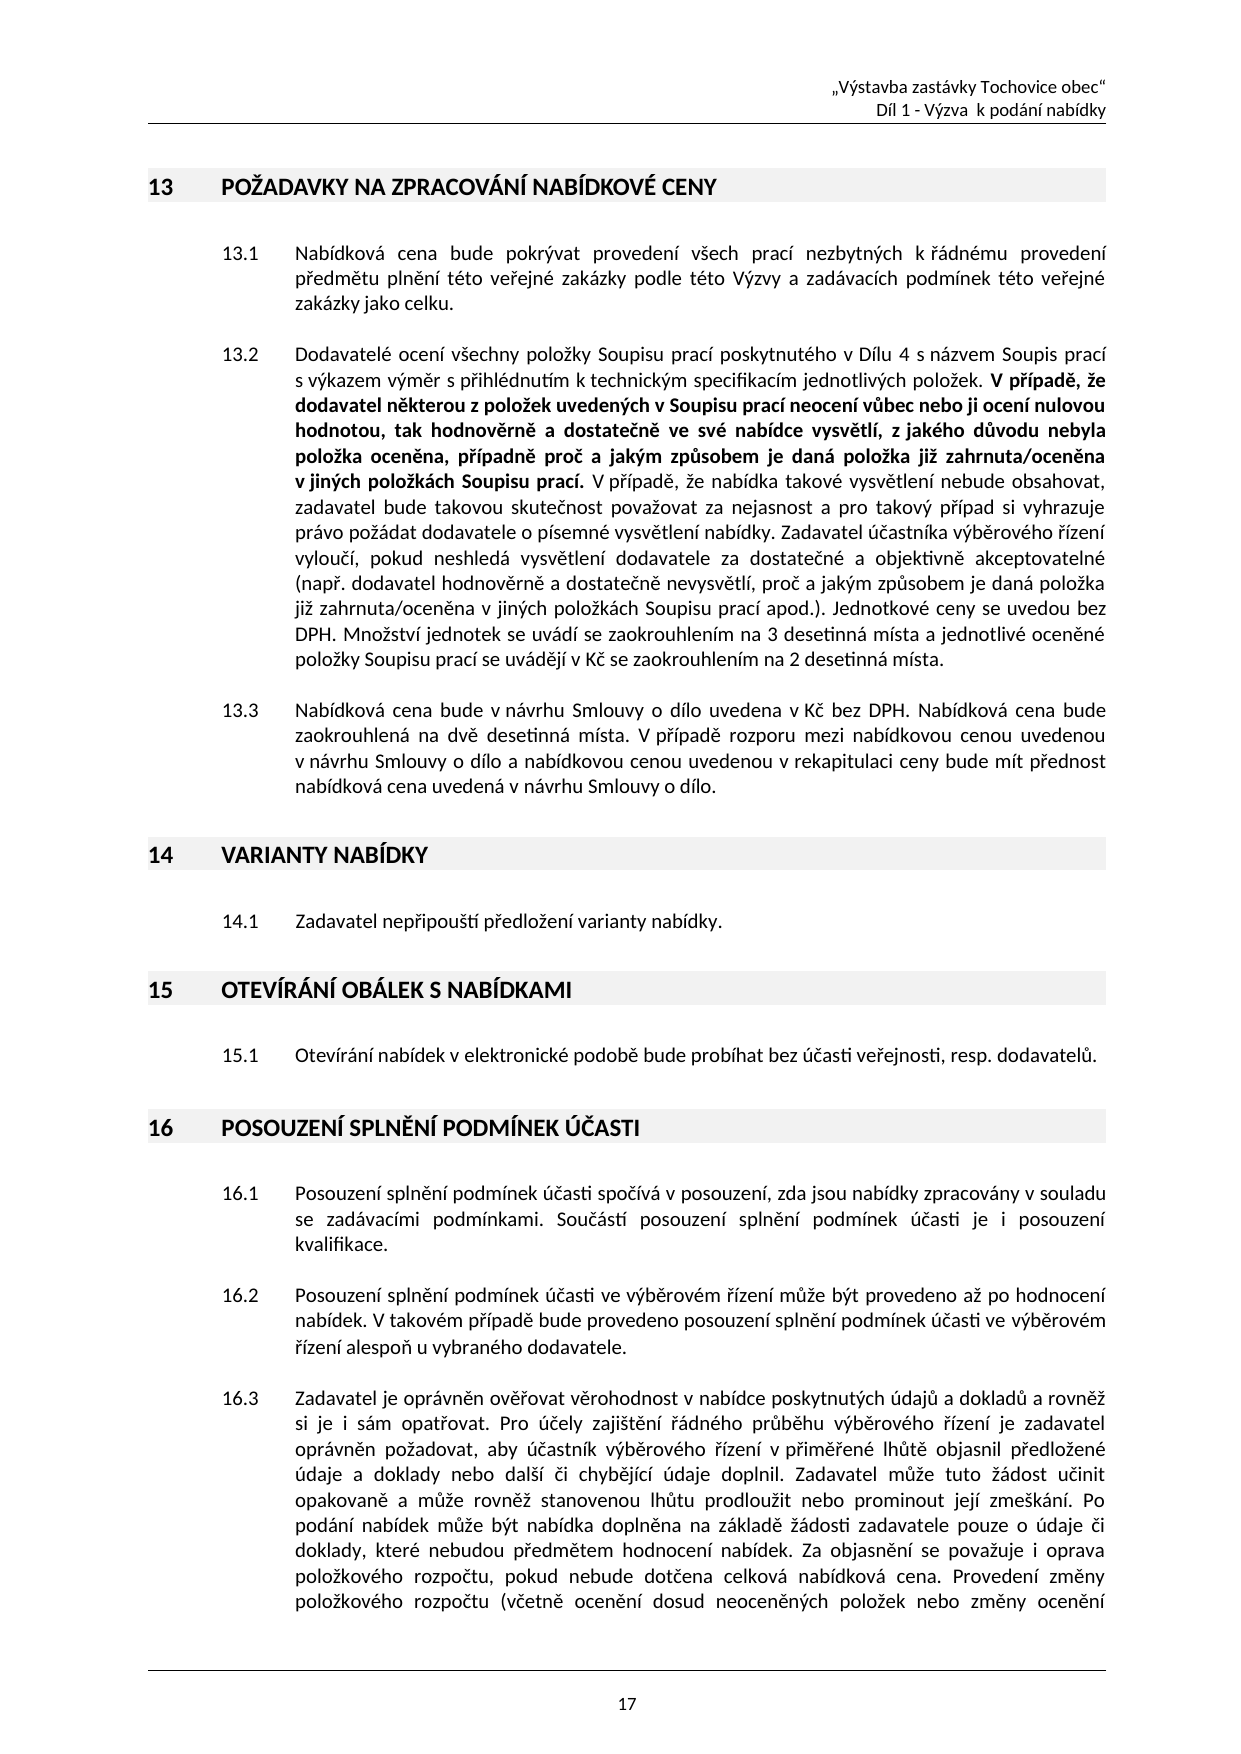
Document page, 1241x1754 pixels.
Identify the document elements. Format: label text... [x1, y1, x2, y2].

subtitle VARIANTY NABÍDKY [148, 837, 1106, 870]
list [222, 1385, 1106, 1614]
subtitle OTEVÍRÁNÍ OBÁLEK S NABÍDKAMI [148, 971, 1106, 1005]
list Posouzení splnění podmínek účasti spočívá v posouzení, zda jsou nabídky zpracovány v souladu se zadávacími podmínkami. Součástí posouzení splnění podmínek účasti je i posouzení kvalifikace. [222, 1181, 1106, 1257]
list Posouzení splnění podmínek účasti ve výběrovém řízení může být provedeno až po hodnocení nabídek. V takovém případě bude provedeno posouzení splnění podmínek účasti ve výběrovém řízení alespoň u vybraného dodavatele. [222, 1282, 1106, 1360]
list Dodavatelé ocení všechny položky Soupisu prací poskytnutého v Dílu 4 s názvem Soupis prací s výkazem výměr s přihlédnutím k technickým specifikacím jednotlivých položek. V případě, že dodavatel některou z položek uvedených v Soupisu prací neocení vůbec nebo ji ocení nulovou hodnotou, tak hodnověrně a dostatečně ve své nabídce vysvětlí, z jakého důvodu nebyla položka oceněna, případně proč a jakým způsobem je daná položka již zahrnuta/oceněna v jiných položkách Soupisu prací. V případě, že nabídka takové vysvětlení nebude obsahovat, zadavatel bude takovou skutečnost považovat za nejasnost a pro takový případ si vyhrazuje právo požádat dodavatele o písemné vysvětlení nabídky. Zadavatel účastníka výběrového řízení vyloučí, pokud neshledá vysvětlení dodavatele za dostatečné a objektivně akceptovatelné (např. dodavatel hodnověrně a dostatečně nevysvětlí, proč a jakým způsobem je daná položka již zahrnuta/oceněna v jiných položkách Soupisu prací apod.). Jednotkové ceny se uvedou bez DPH. Množství jednotek se uvádí se zaokrouhlením na 3 desetinná místa a jednotlivé oceněné položky Soupisu prací se uvádějí v Kč se zaokrouhlením na 2 desetinná místa. [222, 341, 1106, 672]
subtitle POSOUZENÍ SPLNĚNÍ PODMÍNEK ÚČASTI [148, 1109, 1106, 1143]
list Otevírání nabídek v elektronické podobě bude probíhat bez účasti veřejnosti, resp. dodavatelů. [222, 1043, 1106, 1068]
list Zadavatel nepřipouští předložení varianty nabídky. [222, 908, 1106, 933]
subtitle POŽADAVKY NA ZPRACOVÁNÍ NABÍDKOVÉ CENY [148, 168, 1106, 202]
list Nabídková cena bude pokrývat provedení všech prací nezbytných k řádnému provedení předmětu plnění této veřejné zakázky podle této Výzvy a zadávacích podmínek této veřejné zakázky jako celku. [222, 240, 1106, 316]
list Nabídková cena bude v návrhu Smlouvy o dílo uvedena v Kč bez DPH. Nabídková cena bude zaokrouhlená na dvě desetinná místa. V případě rozporu mezi nabídkovou cenou uvedenou v návrhu Smlouvy o dílo a nabídkovou cenou uvedenou v rekapitulaci ceny bude mít přednost nabídková cena uvedená v návrhu Smlouvy o dílo. [222, 697, 1106, 799]
